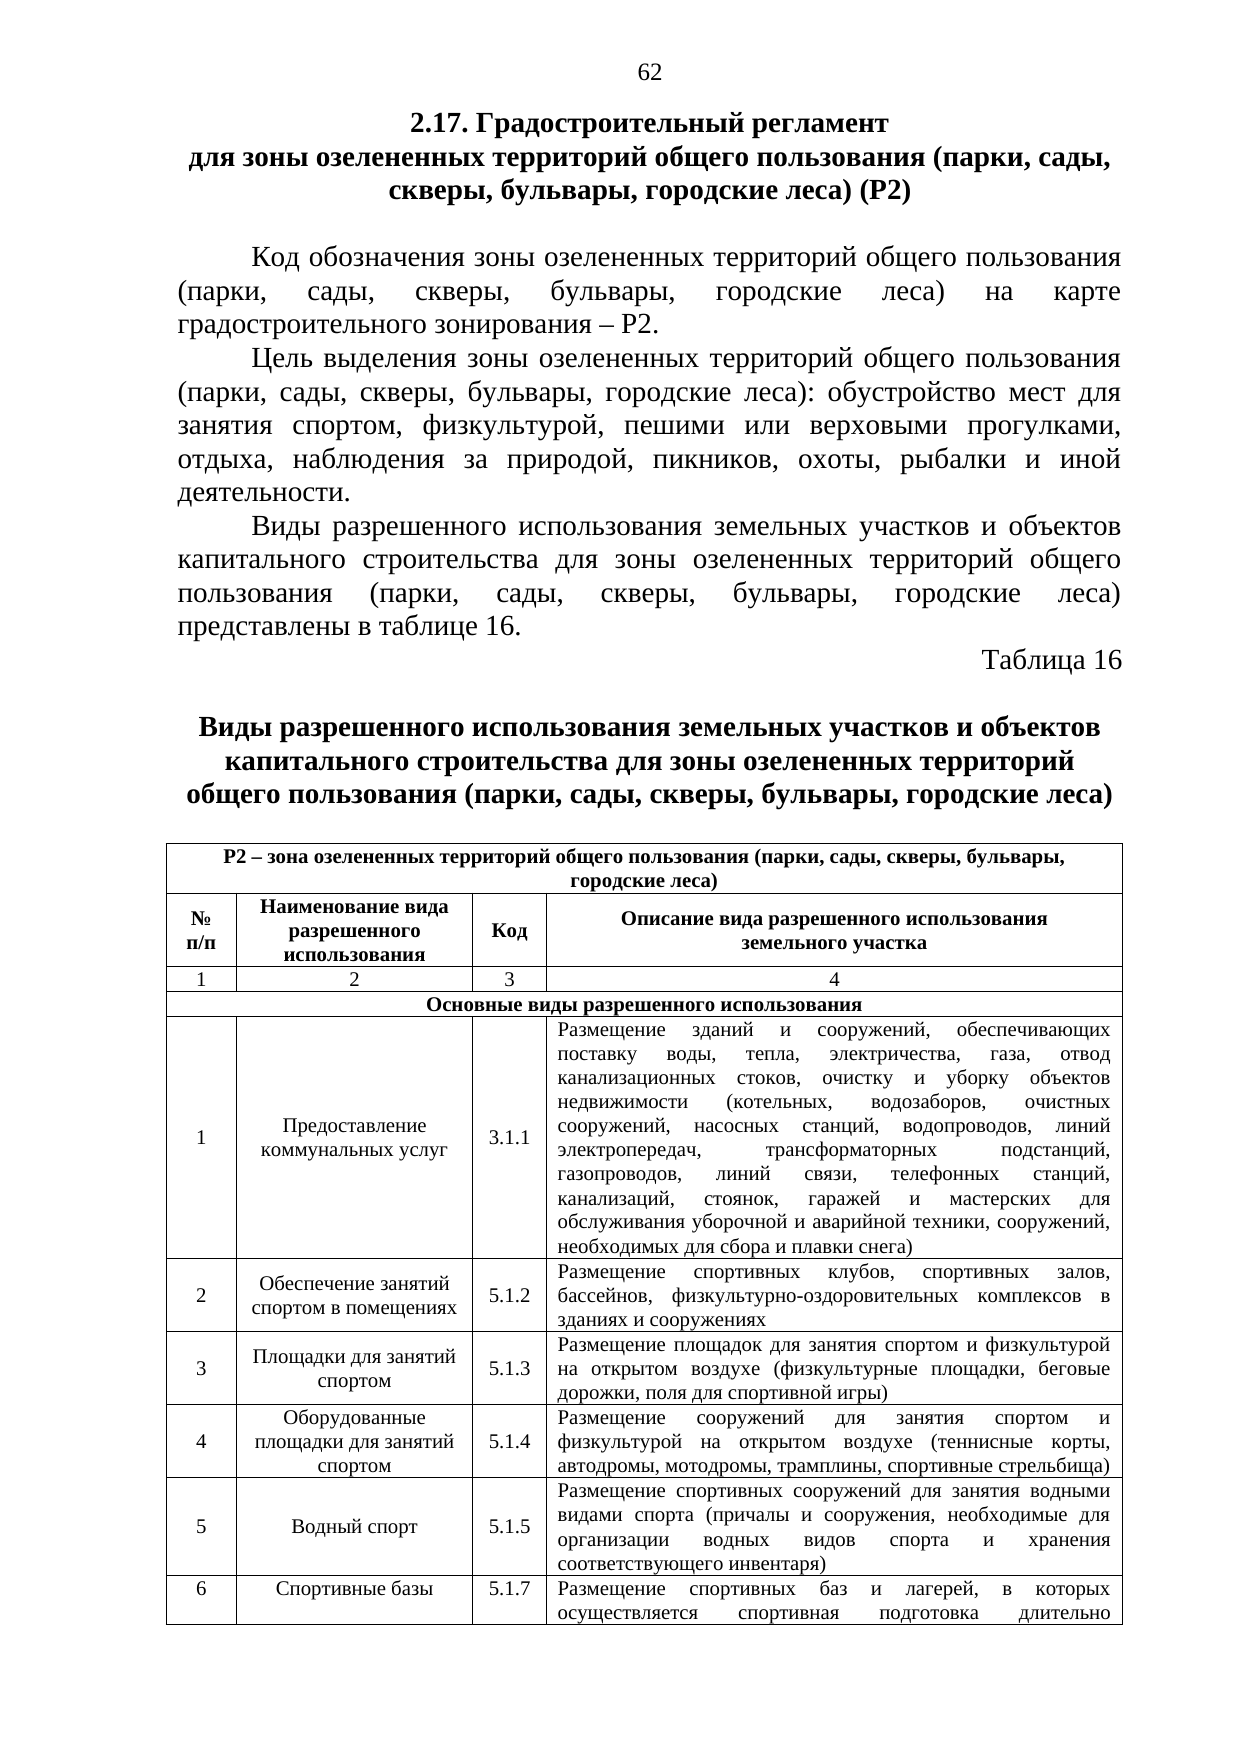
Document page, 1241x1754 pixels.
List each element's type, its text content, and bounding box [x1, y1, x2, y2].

text Код обозначения зоны озелененных территорий общего пользования (парки, сады, скверы, бульвары, городские леса) на карте градостроительного зонирования – Р2. [177, 239, 1122, 340]
table_cell 2 [237, 967, 472, 991]
table_cell 6 [167, 1576, 236, 1624]
table_cell 4 [547, 967, 1122, 991]
table_cell Размещение сооружений для занятия спортом и физкультурой на открытом воздухе (теннисные корты, автодромы, мотодромы, трамплины, спортивные стрельбища) [547, 1405, 1122, 1477]
table_cell Водный спорт [237, 1478, 472, 1574]
table_cell Описание вида разрешенного использования земельного участка [547, 894, 1122, 966]
text 2.17. Градостроительный регламент [177, 105, 1122, 139]
table_cell 5 [167, 1478, 236, 1574]
table_cell Спортивные базы [237, 1576, 472, 1624]
text Цель выделения зоны озелененных территорий общего пользования (парки, сады, скверы, бульвары, городские леса): обустройство мест для занятия спортом, физкультурой, пешими или верховыми прогулками, отдыха, наблюдения за природой, пикников, охоты, рыбалки и иной деятельности. [177, 340, 1122, 508]
table_cell 3 [167, 1332, 236, 1404]
table_cell Размещение зданий и сооружений, обеспечивающих поставку воды, тепла, электричества, газа, отвод канализационных стоков, очистку и уборку объектов недвижимости (котельных, водозаборов, очистных сооружений, насосных станций, водопроводов, линий электропередач, трансформаторных подстанций, газопроводов, линий связи, телефонных станций, канализаций, стоянок, гаражей и мастерских для обслуживания уборочной и аварийной техники, сооружений, необходимых для сбора и плавки снега) [547, 1017, 1122, 1258]
table_cell 5.1.3 [473, 1332, 546, 1404]
table_cell 5.1.2 [473, 1259, 546, 1331]
table_cell № п/п [167, 894, 236, 966]
table_header Р2 – зона озелененных территорий общего пользования (парки, сады, скверы, бульвары, городские леса) [167, 844, 1122, 892]
table_cell 1 [167, 1017, 236, 1258]
table_cell 5.1.5 [473, 1478, 546, 1574]
table_cell Код [473, 894, 546, 966]
text Виды разрешенного использования земельных участков и объектов капитального строительства для зоны озелененных территорий общего пользования (парки, сады, скверы, бульвары, городские леса) представлены в таблице 16. [177, 508, 1122, 642]
table_cell Размещение спортивных сооружений для занятия водными видами спорта (причалы и сооружения, необходимые для организации водных видов спорта и хранения соответствующего инвентаря) [547, 1478, 1122, 1574]
table_cell 2 [167, 1259, 236, 1331]
table_cell 5.1.7 [473, 1576, 546, 1624]
table_cell 4 [167, 1405, 236, 1477]
table_cell Предоставление коммунальных услуг [237, 1017, 472, 1258]
table_cell Наименование вида разрешенного использования [237, 894, 472, 966]
table_cell Основные виды разрешенного использования [167, 992, 1122, 1016]
table_cell 3 [473, 967, 546, 991]
table_cell Размещение спортивных клубов, спортивных залов, бассейнов, физкультурно-оздоровительных комплексов в зданиях и сооружениях [547, 1259, 1122, 1331]
table_cell Обеспечение занятий спортом в помещениях [237, 1259, 472, 1331]
table_cell Оборудованные площадки для занятий спортом [237, 1405, 472, 1477]
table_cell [547, 1576, 1122, 1624]
text Таблица 16 [177, 642, 1122, 676]
table_cell 5.1.4 [473, 1405, 546, 1477]
text Виды разрешенного использования земельных участков и объектов капитального строительства для зоны озелененных территорий общего пользования (парки, сады, скверы, бульвары, городские леса) [177, 709, 1122, 810]
table_cell Размещение площадок для занятия спортом и физкультурой на открытом воздухе (физкультурные площадки, беговые дорожки, поля для спортивной игры) [547, 1332, 1122, 1404]
text для зоны озелененных территорий общего пользования (парки, сады, скверы, бульвары, городские леса) (Р2) [177, 139, 1122, 206]
table_cell 1 [167, 967, 236, 991]
table_cell Площадки для занятий спортом [237, 1332, 472, 1404]
table_cell 3.1.1 [473, 1017, 546, 1258]
